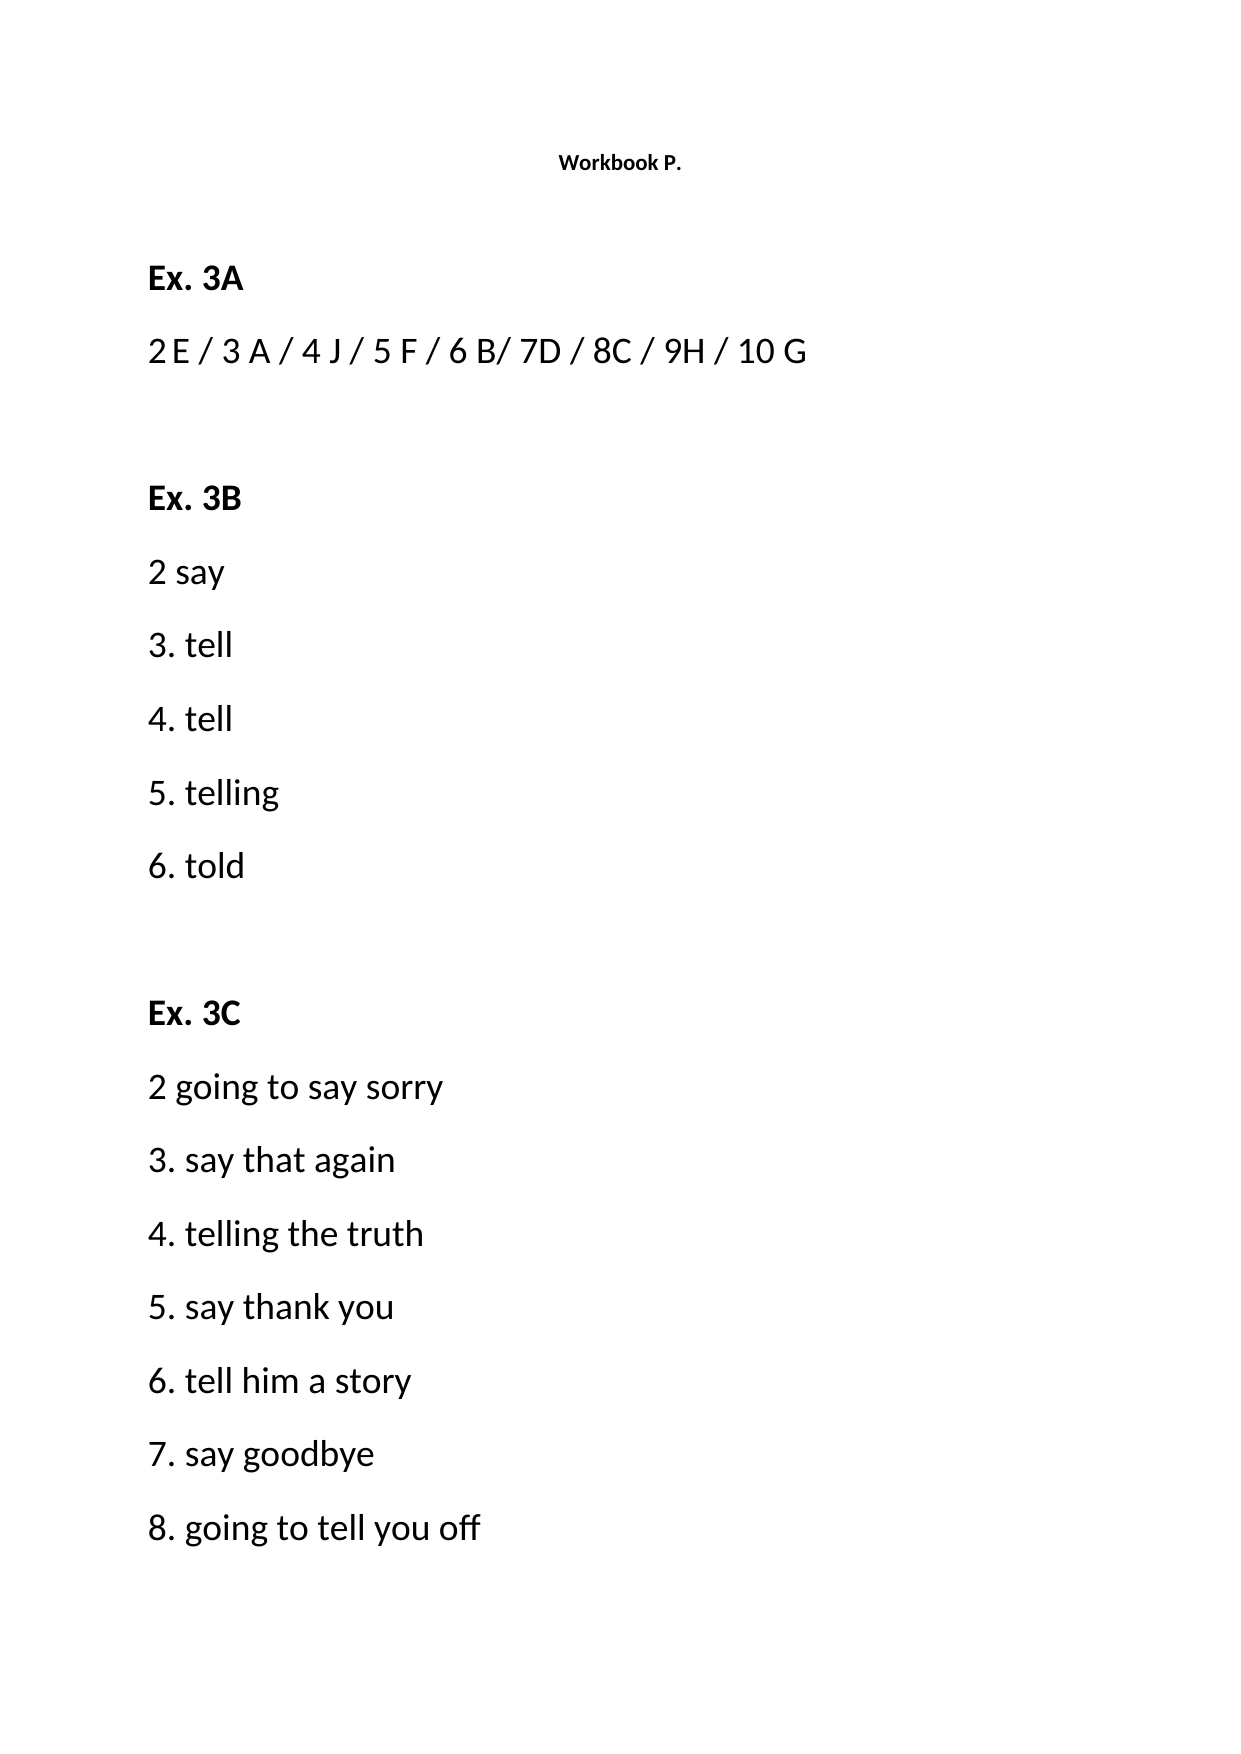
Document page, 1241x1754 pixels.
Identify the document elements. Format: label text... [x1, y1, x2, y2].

text 8. going to tell you off [148, 1504, 1093, 1550]
text Ex. 3C [148, 989, 1093, 1035]
text 2 going to say sorry [148, 1063, 1093, 1108]
text Ex. 3B [148, 474, 1093, 520]
text 6. told [148, 842, 1093, 888]
text 3. tell [148, 621, 1093, 667]
text 4. telling the truth [148, 1210, 1093, 1256]
text 3. say that again [148, 1136, 1093, 1182]
text 4. tell [148, 695, 1093, 741]
text 5. say thank you [148, 1283, 1093, 1329]
text 7. say goodbye [148, 1430, 1093, 1476]
text 6. tell him a story [148, 1357, 1093, 1403]
text 2 E / 3 A / 4 J / 5 F / 6 B/ 7D / 8C / 9H / 10 G [148, 327, 1093, 373]
text Workbook P. [148, 148, 1093, 176]
text Ex. 3A [148, 254, 1093, 299]
text 5. telling [148, 768, 1093, 814]
text 2 say [148, 548, 1093, 594]
